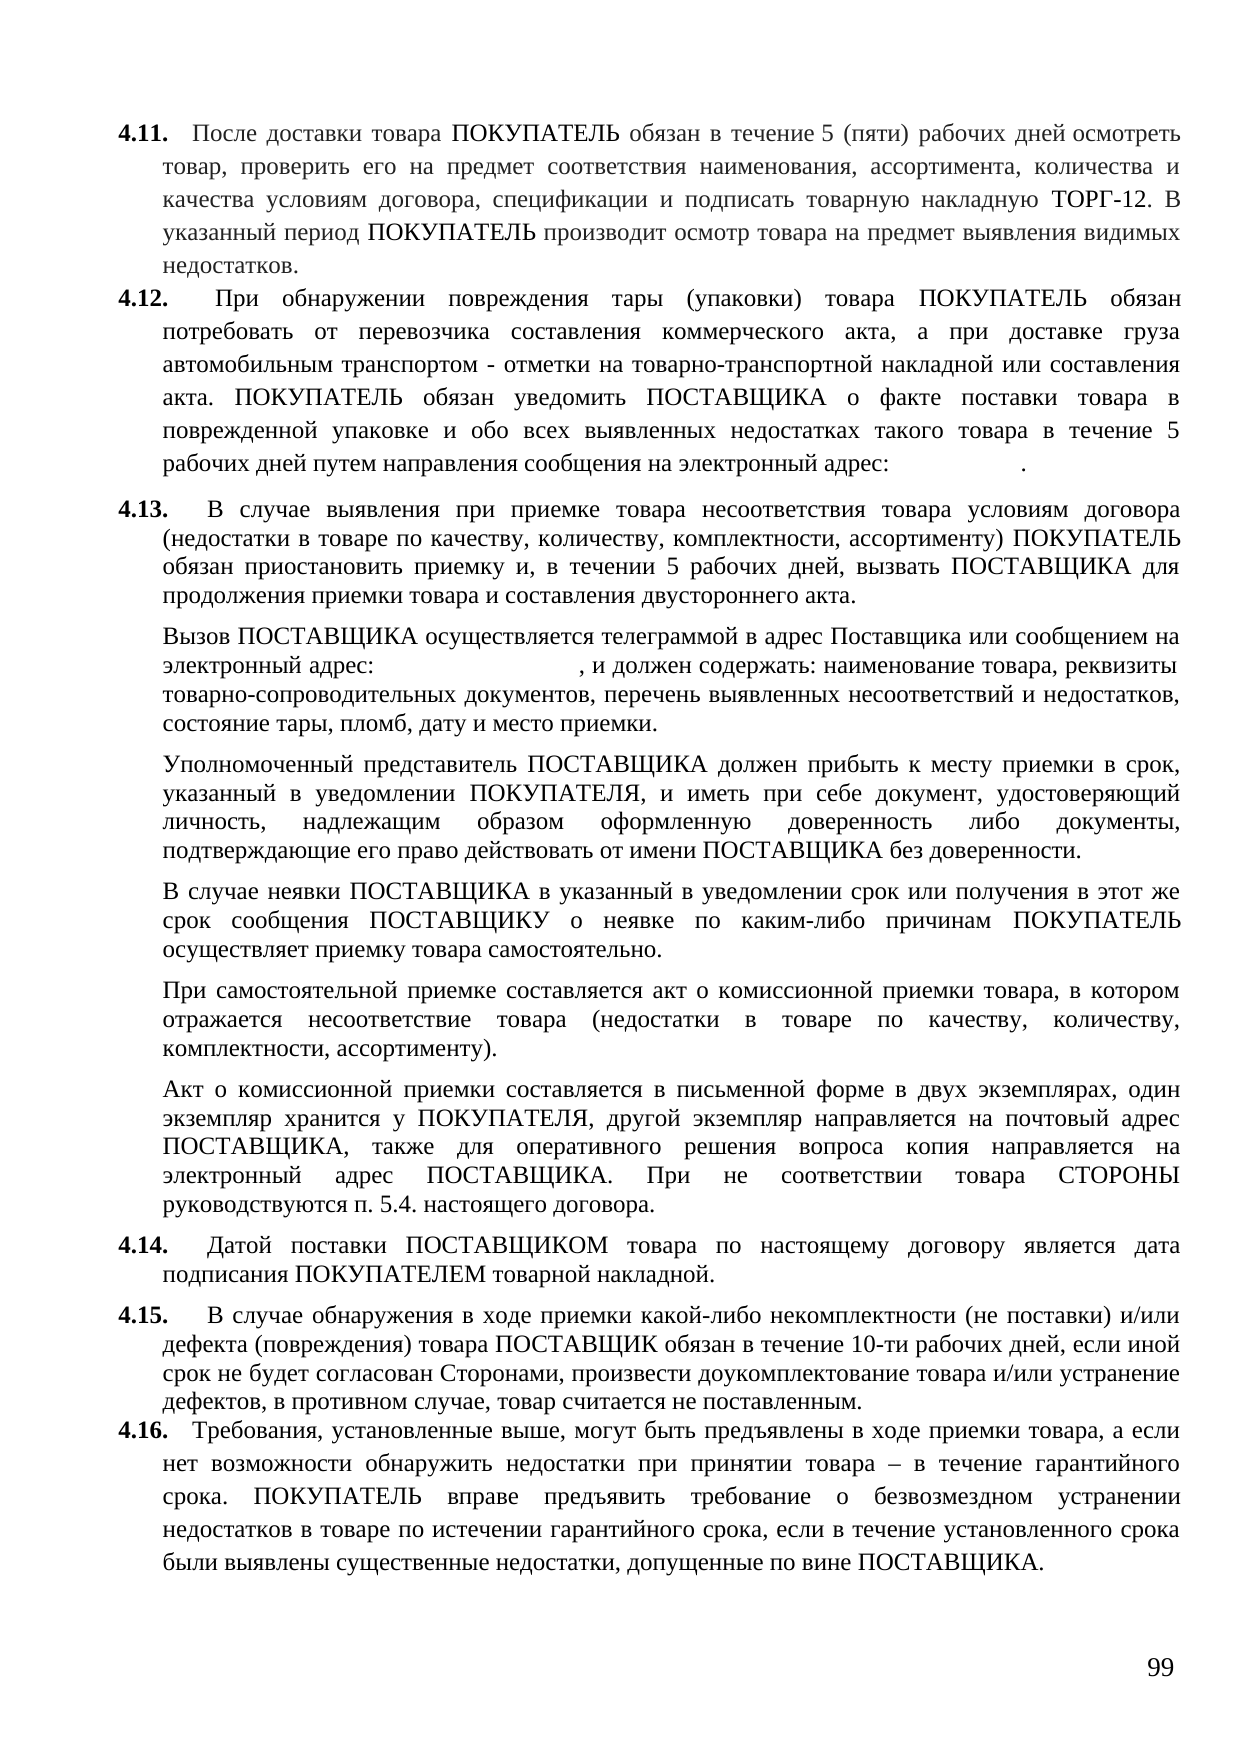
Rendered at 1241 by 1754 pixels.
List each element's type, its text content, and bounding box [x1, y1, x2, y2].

text Акт о комиссионной приемки составляется в письменной форме в двух экземплярах, один экземпляр хранится у ПОКУПАТЕЛЯ, другой экземпляр направляется на почтовый адрес ПОСТАВЩИКА, также для оперативного решения вопроса копия направляется на электронный адрес ПОСТАВЩИКА. При не соответствии товара СТОРОНЫ руководствуются п. 5.4. настоящего договора. [118, 1074, 1181, 1218]
text В случае неявки ПОСТАВЩИКА в указанный в уведомлении срок или получения в этот же срок сообщения ПОСТАВЩИКУ о неявке по каким-либо причинам ПОКУПАТЕЛЬ осуществляет приемку товара самостоятельно. [118, 876, 1181, 963]
list В случае выявления при приемке товара несоответствия товара условиям договора (недостатки в товаре по качеству, количеству, комплектности, ассортименту) ПОКУПАТЕЛЬ обязан приостановить приемку и, в течении 5 рабочих дней, вызвать ПОСТАВЩИКА для продолжения приемки товара и составления двустороннего акта. [118, 494, 1181, 609]
list Датой поставки ПОСТАВЩИКОМ товара по настоящему договору является дата подписания ПОКУПАТЕЛЕМ товарной накладной. [118, 1230, 1181, 1288]
list При обнаружении повреждения тары (упаковки) товара ПОКУПАТЕЛЬ обязан потребовать от перевозчика составления коммерческого акта, а при доставке груза автомобильным транспортом - отметки на товарно-транспортной накладной или составления акта. ПОКУПАТЕЛЬ обязан уведомить ПОСТАВЩИКА о факте поставки товара в поврежденной упаковке и обо всех выявленных недостатках такого товара в течение 5 рабочих дней путем направления сообщения на электронный адрес: . [118, 283, 1181, 477]
list Уполномоченный представитель ПОСТАВЩИКА должен прибыть к месту приемки в срок, указанный в уведомлении ПОКУПАТЕЛЯ, и иметь при себе документ, удостоверяющий личность, надлежащим образом оформленную доверенность либо документы, подтверждающие его право действовать от имени ПОСТАВЩИКА без доверенности. [118, 749, 1181, 864]
text Вызов ПОСТАВЩИКА осуществляется телеграммой в адрес Поставщика или сообщением на электронный адрес: , и должен содержать: наименование товара, реквизиты товарно-сопроводительных документов, перечень выявленных несоответствий и недостатков, состояние тары, пломб, дату и место приемки. [118, 621, 1181, 736]
list Требования, установленные выше, могут быть предъявлены в ходе приемки товара, а если нет возможности обнаружить недостатки при принятии товара – в течение гарантийного срока. ПОКУПАТЕЛЬ вправе предъявить требование о безвозмездном устранении недостатков в товаре по истечении гарантийного срока, если в течение установленного срока были выявлены существенные недостатки, допущенные по вине ПОСТАВЩИКА. [118, 1415, 1181, 1576]
list После доставки товара ПОКУПАТЕЛЬ обязан в течение 5 (пяти) рабочих дней осмотреть товар, проверить его на предмет соответствия наименования, ассортимента, количества и качества условиям договора, спецификации и подписать товарную накладную ТОРГ-12. В указанный период ПОКУПАТЕЛЬ производит осмотр товара на предмет выявления видимых недостатков. [118, 118, 1181, 279]
list В случае обнаружения в ходе приемки какой-либо некомплектности (не поставки) и/или дефекта (повреждения) товара ПОСТАВЩИК обязан в течение 10-ти рабочих дней, если иной срок не будет согласован Сторонами, произвести доукомплектование товара и/или устранение дефектов, в противном случае, товар считается не поставленным. [118, 1300, 1181, 1415]
text При самостоятельной приемке составляется акт о комиссионной приемки товара, в котором отражается несоответствие товара (недостатки в товаре по качеству, количеству, комплектности, ассортименту). [118, 975, 1181, 1061]
